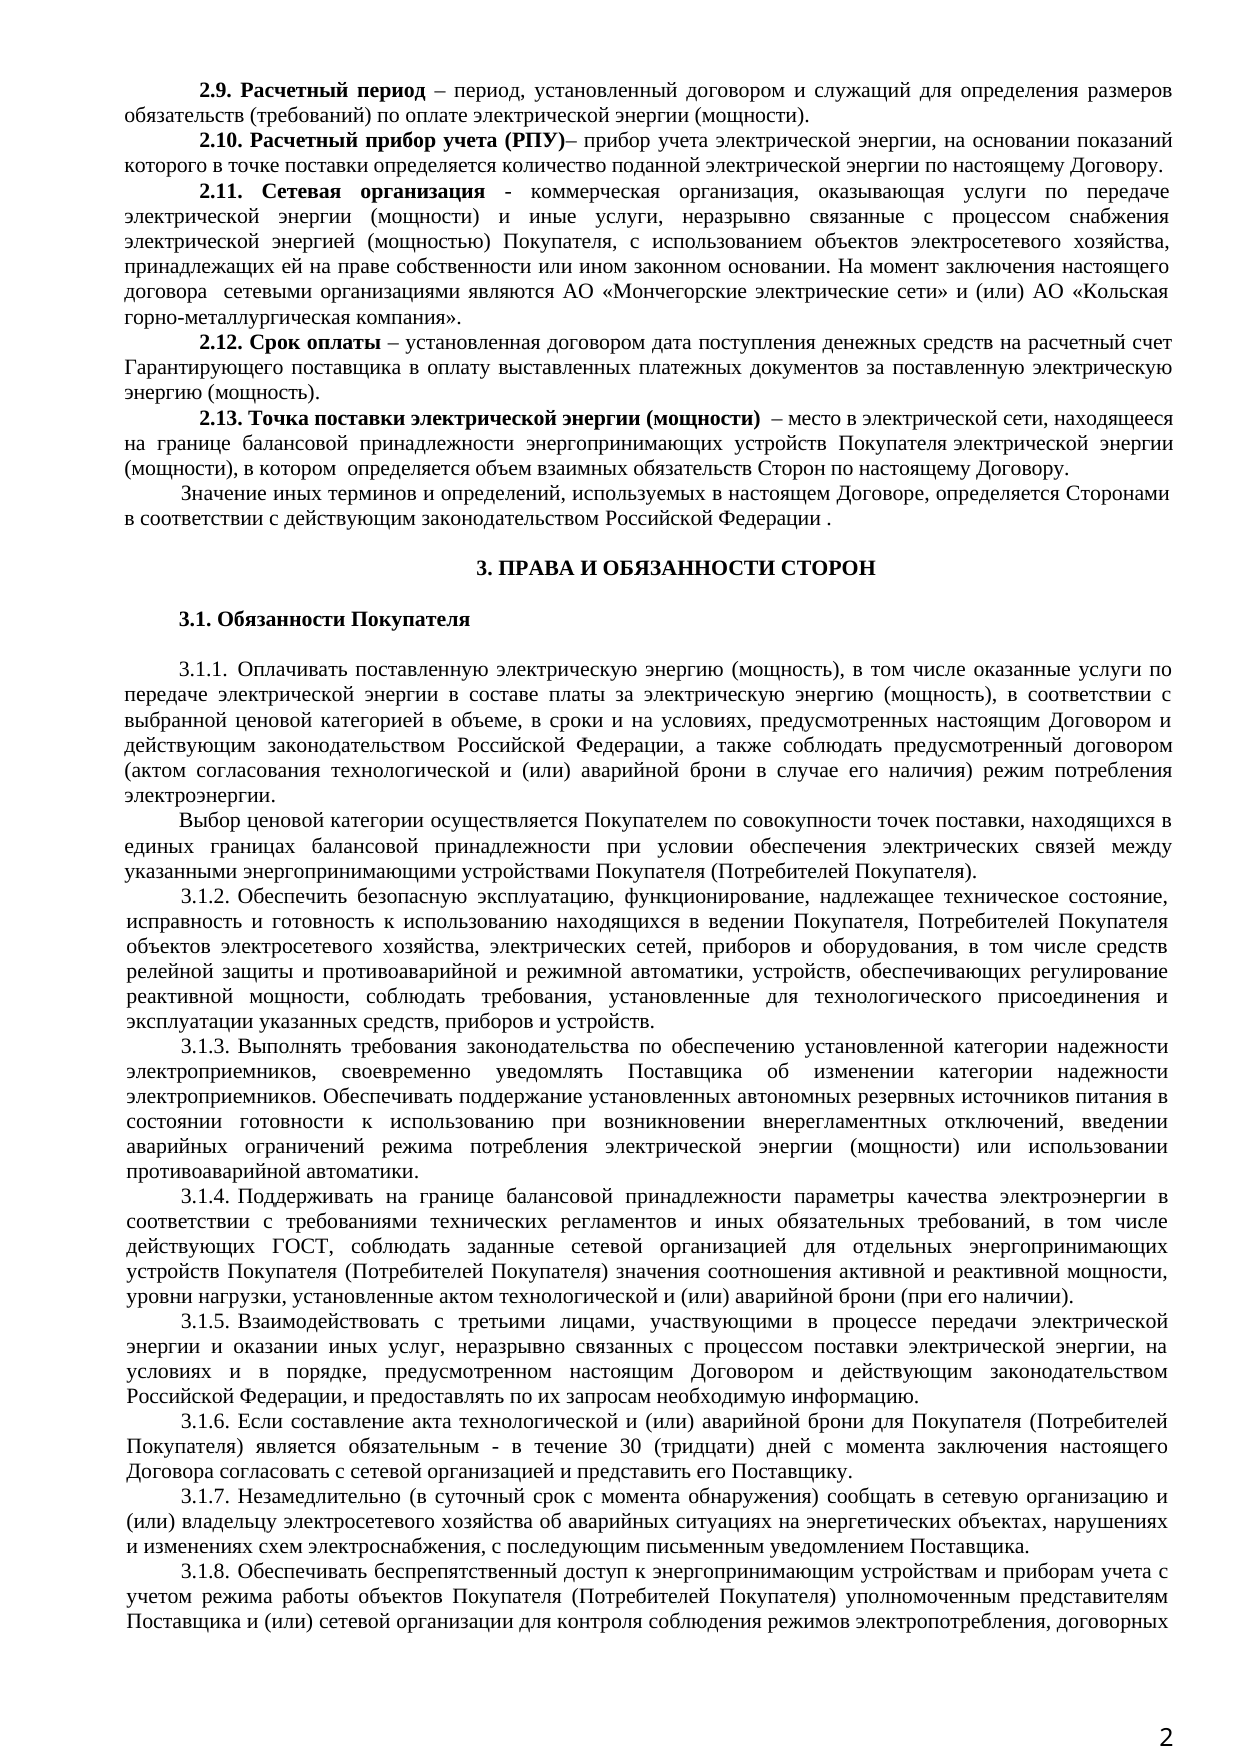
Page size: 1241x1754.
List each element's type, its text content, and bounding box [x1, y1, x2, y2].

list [126, 1558, 1169, 1633]
text 3.1. Обязанности Покупателя [124, 606, 1173, 631]
list Выполнять требования законодательства по обеспечению установленной категории надежности электроприемников, своевременно уведомлять Поставщика об изменении категории надежности электроприемников. Обеспечивать поддержание установленных автономных резервных источников питания в состоянии готовности к использованию при возникновении внерегламентных отключений, введении аварийных ограничений режима потребления электрической энергии (мощности) или использовании противоаварийной автоматики. [126, 1033, 1169, 1183]
text 3. ПРАВА И ОБЯЗАННОСТИ СТОРОН [124, 555, 1173, 581]
text 2.11. Сетевая организация - коммерческая организация, оказывающая услуги по передаче электрической энергии (мощности) и иные услуги, неразрывно связанные с процессом снабжения электрической энергией (мощностью) Покупателя, с использованием объектов электросетевого хозяйства, принадлежащих ей на праве собственности или ином законном основании. На момент заключения настоящего договора сетевыми организациями являются АО «Мончегорские электрические сети» и (или) АО «Кольская горно-металлургическая компания». [124, 178, 1170, 329]
text 2.9. Расчетный период – период, установленный договором и служащий для определения размеров обязательств (требований) по оплате электрической энергии (мощности). [124, 77, 1173, 127]
list Поддерживать на границе балансовой принадлежности параметры качества электроэнергии в соответствии с требованиями технических регламентов и иных обязательных требований, в том числе действующих ГОСТ, соблюдать заданные сетевой организацией для отдельных энергопринимающих устройств Покупателя (Потребителей Покупателя) значения соотношения активной и реактивной мощности, уровни нагрузки, установленные актом технологической и (или) аварийной брони (при его наличии). [126, 1183, 1169, 1308]
list Обеспечить безопасную эксплуатацию, функционирование, надлежащее техническое состояние, исправность и готовность к использованию находящихся в ведении Покупателя, Потребителей Покупателя объектов электросетевого хозяйства, электрических сетей, приборов и оборудования, в том числе средств релейной защиты и противоаварийной и режимной автоматики, устройств, обеспечивающих регулирование реактивной мощности, соблюдать требования, установленные для технологического присоединения и эксплуатации указанных средств, приборов и устройств. [126, 883, 1169, 1033]
text Значение иных терминов и определений, используемых в настоящем Договоре, определяется Сторонами в соответствии с действующим законодательством Российской Федерации . [124, 480, 1171, 530]
text 2.10. Расчетный прибор учета (РПУ)– прибор учета электрической энергии, на основании показаний которого в точке поставки определяется количество поданной электрической энергии по настоящему Договору. [124, 127, 1173, 178]
text 2.12. Срок оплаты – установленная договором дата поступления денежных средств на расчетный счет Гарантирующего поставщика в оплату выставленных платежных документов за поставленную электрическую энергию (мощность). [124, 329, 1173, 404]
text 2.13. Точка поставки электрической энергии (мощности) – место в электрической сети, находящееся на границе балансовой принадлежности энергопринимающих устройств Покупателя электрической энергии (мощности), в котором определяется объем взаимных обязательств Сторон по настоящему Договору. [124, 404, 1173, 480]
list Если составление акта технологической и (или) аварийной брони для Покупателя (Потребителей Покупателя) является обязательным - в течение 30 (тридцати) дней с момента заключения настоящего Договора согласовать с сетевой организацией и представить его Поставщику. [126, 1408, 1169, 1483]
list Взаимодействовать с третьими лицами, участвующими в процессе передачи электрической энергии и оказании иных услуг, неразрывно связанных с процессом поставки электрической энергии, на условиях и в порядке, предусмотренном настоящим Договором и действующим законодательством Российской Федерации, и предоставлять по их запросам необходимую информацию. [126, 1308, 1169, 1408]
list Оплачивать поставленную электрическую энергию (мощность), в том числе оказанные услуги по передаче электрической энергии в составе платы за электрическую энергию (мощность), в соответствии с выбранной ценовой категорией в объеме, в сроки и на условиях, предусмотренных настоящим Договором и действующим законодательством Российской Федерации, а также соблюдать предусмотренный договором (актом согласования технологической и (или) аварийной брони в случае его наличия) режим потребления электроэнергии. [124, 656, 1173, 807]
list Незамедлительно (в суточный срок с момента обнаружения) сообщать в сетевую организацию и (или) владельцу электросетевого хозяйства об аварийных ситуациях на энергетических объектах, нарушениях и изменениях схем электроснабжения, с последующим письменным уведомлением Поставщика. [126, 1483, 1169, 1558]
text Выбор ценовой категории осуществляется Покупателем по совокупности точек поставки, находящихся в единых границах балансовой принадлежности при условии обеспечения электрических связей между указанными энергопринимающими устройствами Покупателя (Потребителей Покупателя). [124, 807, 1173, 883]
